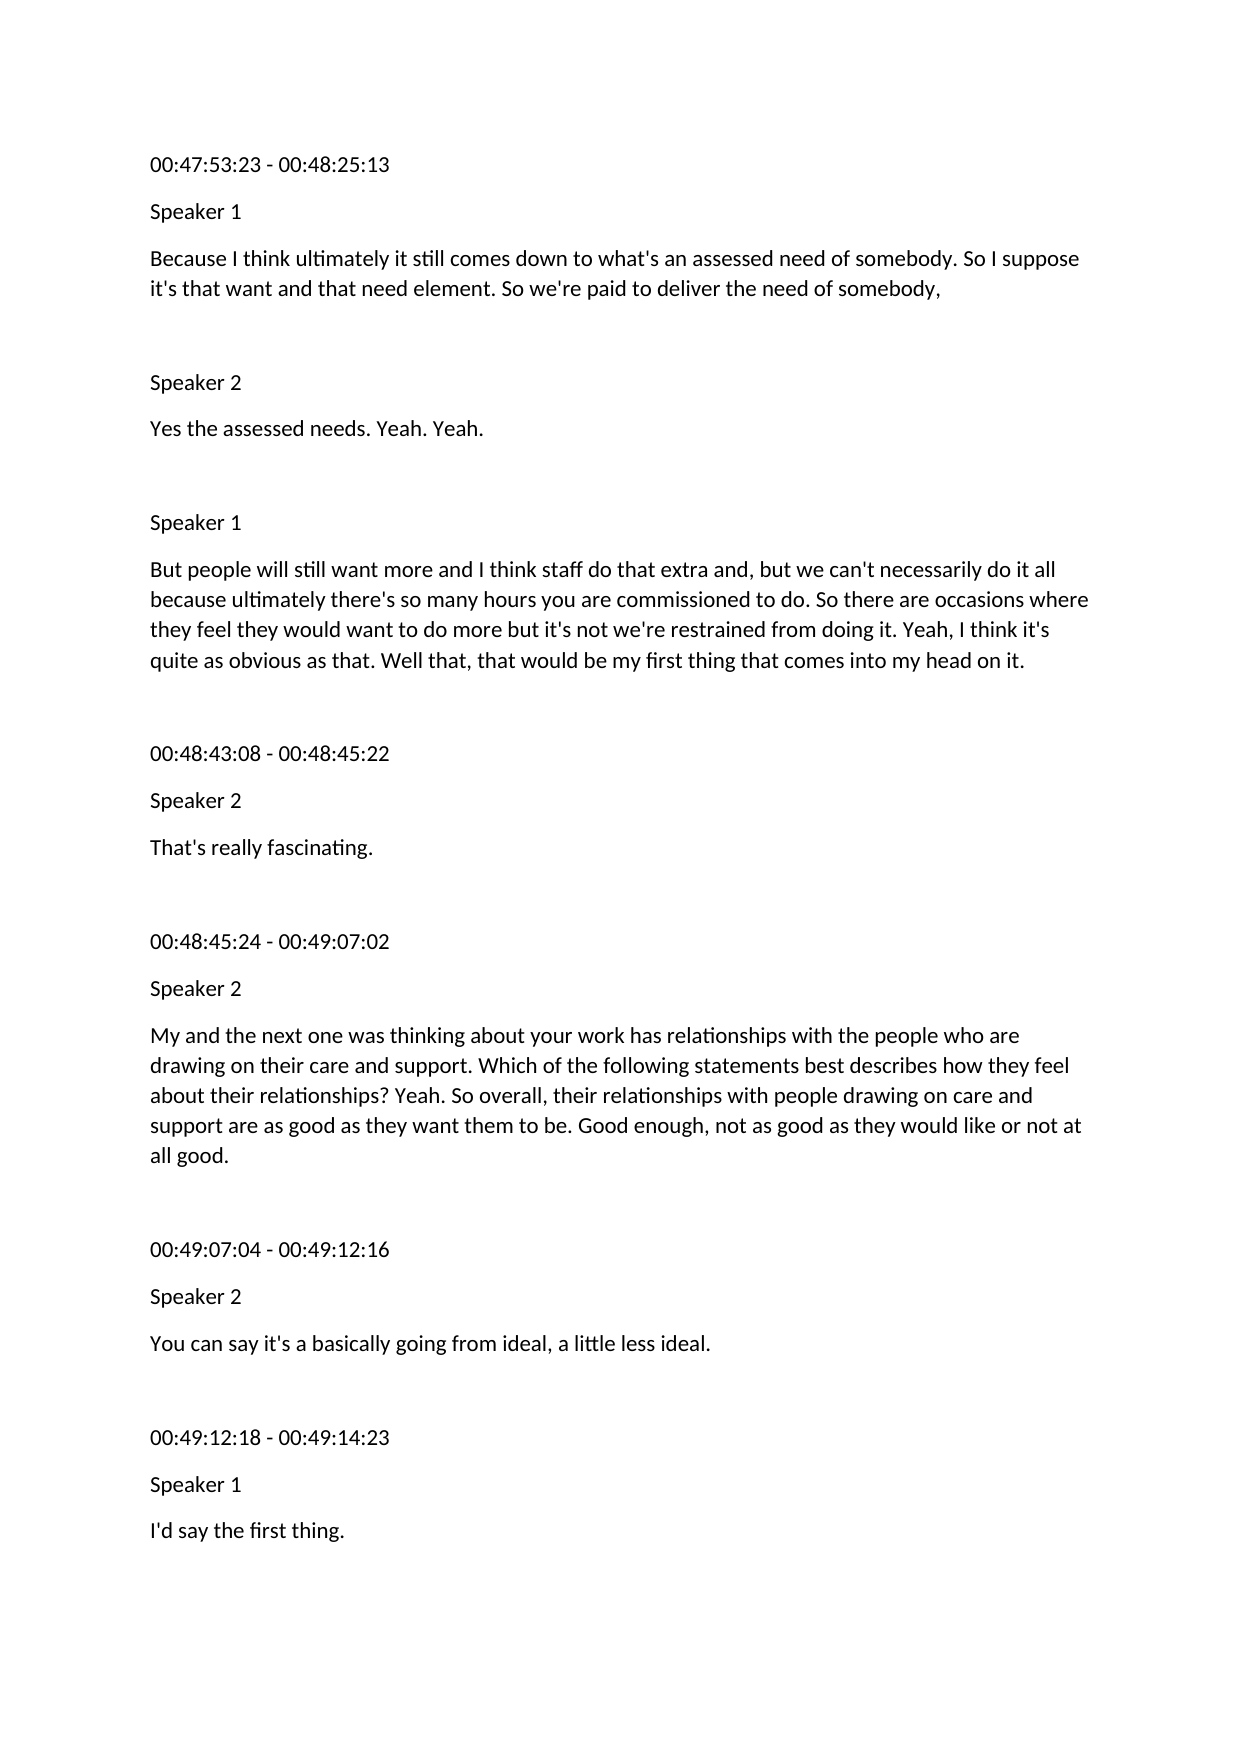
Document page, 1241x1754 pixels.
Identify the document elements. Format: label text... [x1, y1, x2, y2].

text My and the next one was thinking about your work has relationships with the people who are drawing on their care and support. Which of the following statements best describes how they feel about their relationships? Yeah. So overall, their relationships with people drawing on care and support are as good as they want them to be. Good enough, not as good as they would like or not at all good. [150, 1021, 1090, 1170]
text 00:49:07:04 - 00:49:12:16 [150, 1235, 1090, 1263]
text Yes the assessed needs. Yeah. Yeah. [150, 414, 1090, 443]
text Speaker 2 [150, 786, 1090, 814]
text 00:48:43:08 - 00:48:45:22 [150, 739, 1090, 768]
text Speaker 1 [150, 1470, 1090, 1498]
text 00:48:45:24 - 00:49:07:02 [150, 927, 1090, 955]
text 00:47:53:23 - 00:48:25:13 [150, 150, 1090, 178]
text Speaker 1 [150, 508, 1090, 536]
text But people will still want more and I think staff do that extra and, but we can't necessarily do it all because ultimately there's so many hours you are commissioned to do. So there are occasions where they feel they would want to do more but it's not we're restrained from doing it. Yeah, I think it's quite as obvious as that. Well that, that would be my first thing that comes into my head on it. [150, 555, 1090, 674]
text Speaker 2 [150, 1282, 1090, 1310]
text Speaker 2 [150, 368, 1090, 396]
text 00:49:12:18 - 00:49:14:23 [150, 1423, 1090, 1451]
text That's really fascinating. [150, 833, 1090, 861]
text Speaker 2 [150, 974, 1090, 1002]
text Because I think ultimately it still comes down to what's an assessed need of somebody. So I suppose it's that want and that need element. So we're paid to deliver the need of somebody, [150, 244, 1090, 302]
text Speaker 1 [150, 197, 1090, 225]
text You can say it's a basically going from ideal, a little less ideal. [150, 1329, 1090, 1357]
text I'd say the first thing. [150, 1517, 1090, 1545]
